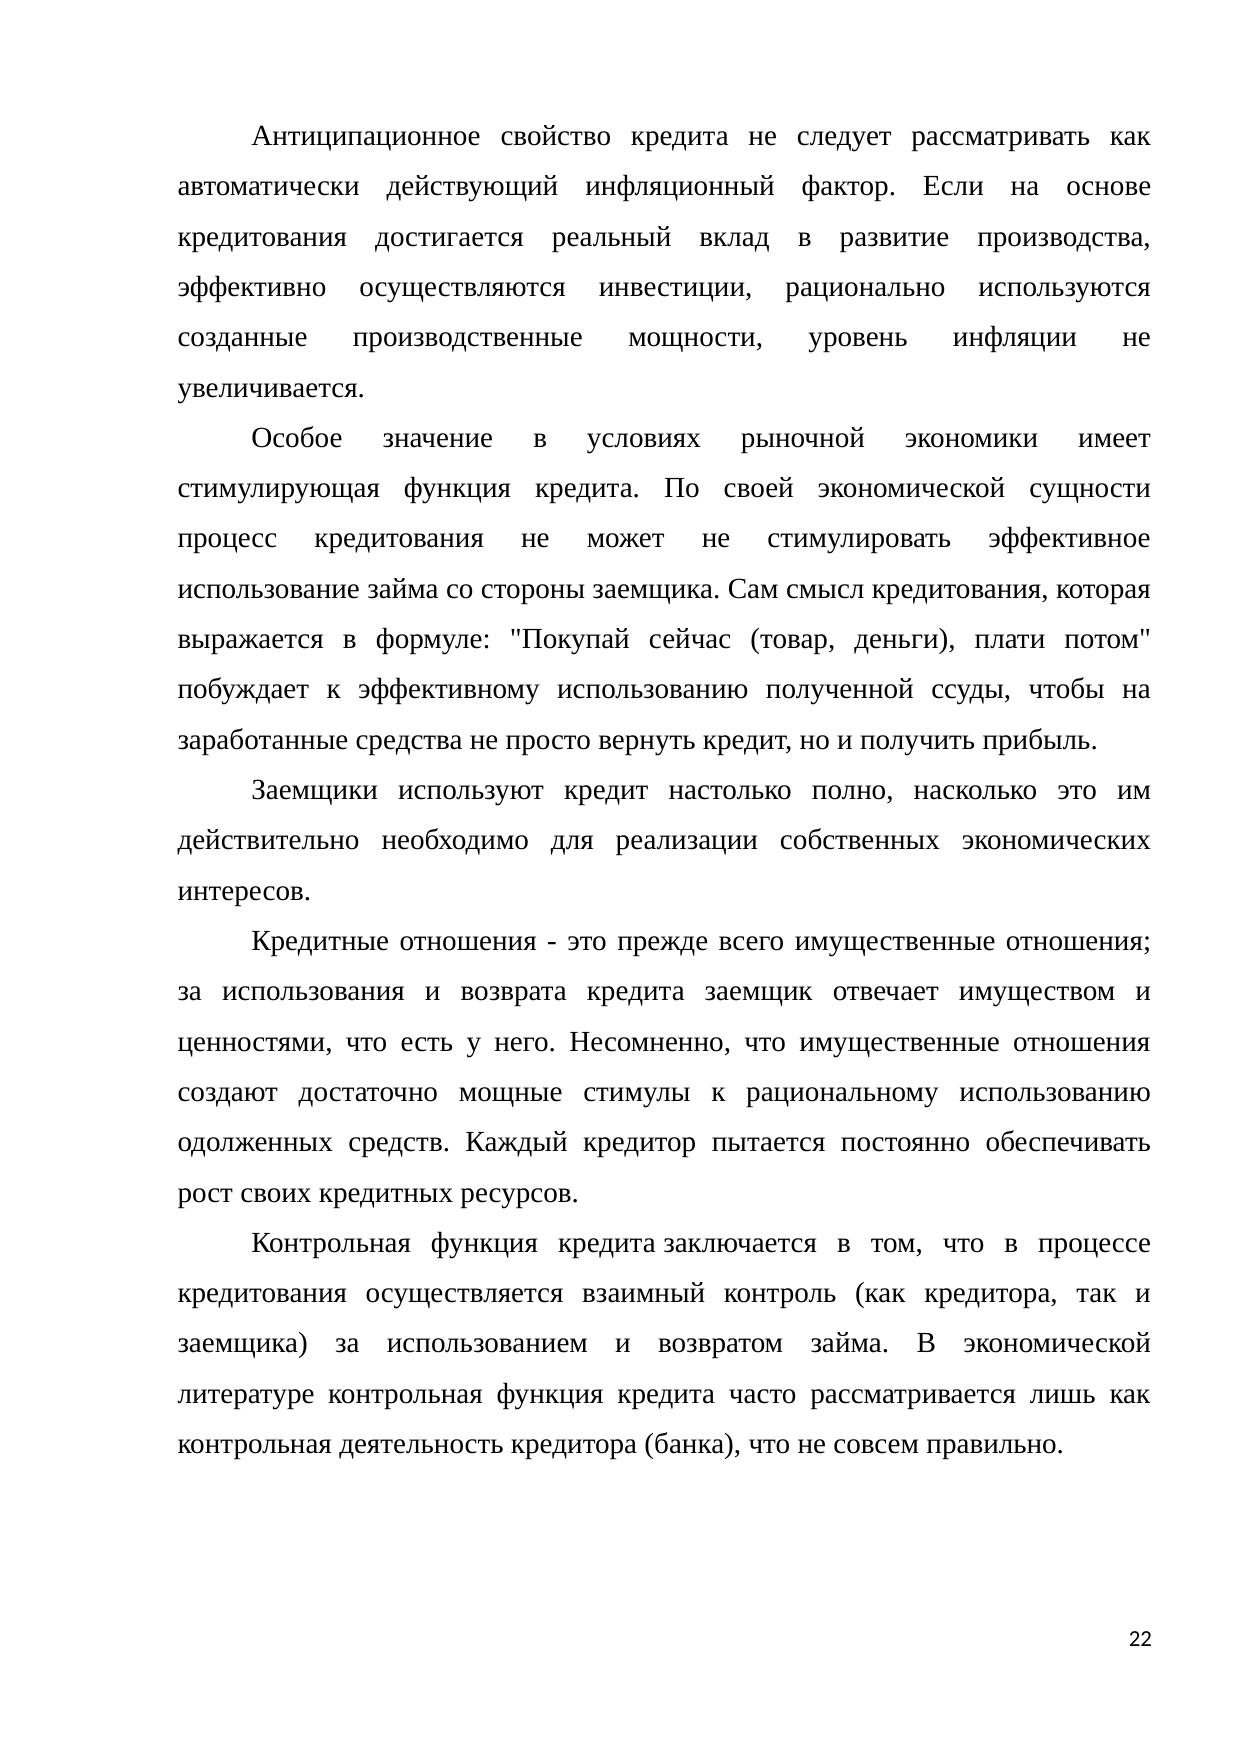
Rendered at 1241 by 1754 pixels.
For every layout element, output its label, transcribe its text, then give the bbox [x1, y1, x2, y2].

text Заемщики используют кредит настолько полно, насколько это им действительно необходимо для реализации собственных экономических интересов. [177, 772, 1152, 906]
text Антиципационное свойство кредита не следует рассматривать как автоматически действующий инфляционный фактор. Если на основе кредитования достигается реальный вклад в развитие производства, эффективно осуществляются инвестиции, рационально используются созданные производственные мощности, уровень инфляции не увеличивается. [177, 118, 1152, 403]
text Особое значение в условиях рыночной экономики имеет стимулирующая функция кредита. По своей экономической сущности процесс кредитования не может не стимулировать эффективное использование займа со стороны заемщика. Сам смысл кредитования, которая выражается в формуле: "Покупай сейчас (товар, деньги), плати потом" побуждает к эффективному использованию полученной ссуды, чтобы на заработанные средства не просто вернуть кредит, но и получить прибыль. [177, 420, 1152, 755]
text Контрольная функция кредита заключается в том, что в процессе кредитования осуществляется взаимный контроль (как кредитора, так и заемщика) за использованием и возвратом займа. В экономической литературе контрольная функция кредита часто рассматривается лишь как контрольная деятельность кредитора (банка), что не совсем правильно. [177, 1225, 1152, 1460]
text Кредитные отношения - это прежде всего имущественные отношения; за использования и возврата кредита заемщик отвечает имуществом и ценностями, что есть у него. Несомненно, что имущественные отношения создают достаточно мощные стимулы к рациональному использованию одолженных средств. Каждый кредитор пытается постоянно обеспечивать рост своих кредитных ресурсов. [177, 923, 1152, 1208]
